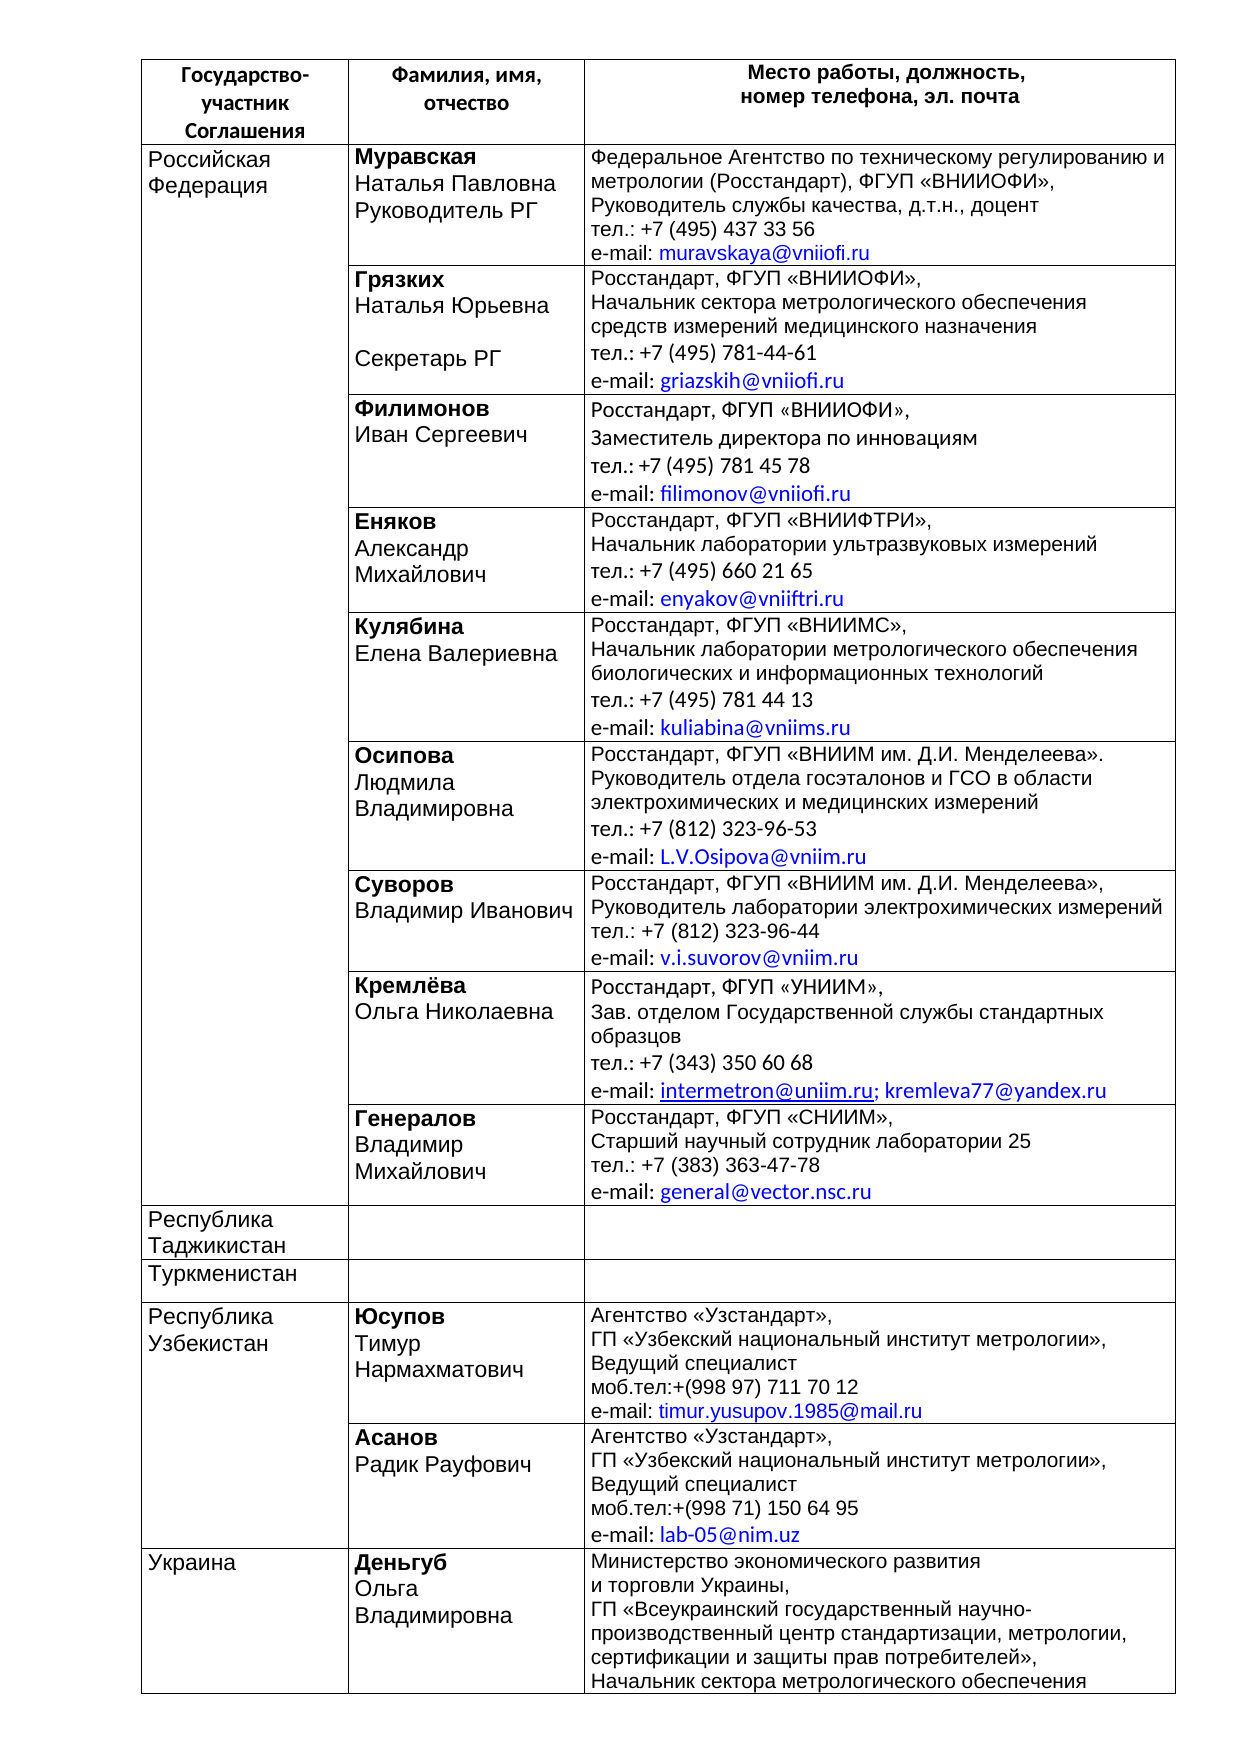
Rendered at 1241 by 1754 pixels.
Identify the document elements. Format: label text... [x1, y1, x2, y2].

table_header Место работы, должность, номер телефона, эл. почта [585, 60, 1175, 144]
table_cell Асанов Радик Рауфович [349, 1424, 584, 1548]
table_cell Агентство «Узстандарт», ГП «Узбекский национальный институт метрологии», Ведущий специалист моб.тел:+(998 71) 150 64 95 е-mail: lab-05@nim.uz [585, 1424, 1175, 1548]
table_cell Генералов Владимир Михайлович [349, 1105, 584, 1205]
table_cell Российская Федерация [142, 145, 348, 1205]
table_cell [349, 1206, 584, 1259]
table_header Государство-участник Соглашения [142, 60, 348, 144]
table_cell Кремлёва Ольга Николаевна [349, 972, 584, 1104]
table_cell Юсупов Тимур Нармахматович [349, 1303, 584, 1423]
table_cell Республика Таджикистан [142, 1206, 348, 1259]
table_cell Росстандарт, ФГУП «ВНИИОФИ», Начальник сектора метрологического обеспечения средств измерений медицинского назначения тел.: +7 (495) 781-44-61 e-mail: griazskih@vniiofi.ru [585, 266, 1175, 394]
table_cell Кулябина Елена Валериевна [349, 613, 584, 741]
table_cell Республика Узбекистан [142, 1303, 348, 1548]
table_header Фамилия, имя, отчество [349, 60, 584, 144]
table_cell Осипова Людмила Владимировна [349, 742, 584, 870]
table_cell Филимонов Иван Сергеевич [349, 395, 584, 507]
table_cell Росстандарт, ФГУП «ВНИИМ им. Д.И. Менделеева», Руководитель лаборатории электрохимических измерений тел.: +7 (812) 323-96-44 e-mail: v.i.suvorov@vniim.ru [585, 871, 1175, 971]
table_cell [585, 1549, 1175, 1693]
table_cell Суворов Владимир Иванович [349, 871, 584, 971]
table_cell [349, 1260, 584, 1302]
table_cell [585, 1260, 1175, 1302]
table_cell Агентство «Узстандарт», ГП «Узбекский национальный институт метрологии», Ведущий специалист моб.тел:+(998 97) 711 70 12 е-mail: timur.yusupov.1985@mail.ru [585, 1303, 1175, 1423]
table_cell Росстандарт, ФГУП «УНИИМ», Зав. отделом Государственной службы стандартных образцов тел.: +7 (343) 350 60 68 e-mail: intermetron@uniim.ru; kremleva77@yandex.ru [585, 972, 1175, 1104]
table_cell Деньгуб Ольга Владимировна [349, 1549, 584, 1693]
table_cell Еняков Александр Михайлович [349, 508, 584, 612]
table_cell Росстандарт, ФГУП «ВНИИМ им. Д.И. Менделеева». Руководитель отдела госэталонов и ГСО в области электрохимических и медицинских измерений тел.: +7 (812) 323-96-53 e-mail: L.V.Osipova@vniim.ru [585, 742, 1175, 870]
table_cell Туркменистан [142, 1260, 348, 1302]
table_cell Росстандарт, ФГУП «ВНИИФТРИ», Начальник лаборатории ультразвуковых измерений тел.: +7 (495) 660 21 65 e-mail: enyakov@vniiftri.ru [585, 508, 1175, 612]
table_cell Украина [142, 1549, 348, 1693]
table_cell Муравская Наталья Павловна Руководитель РГ [349, 145, 584, 265]
table_cell Росстандарт, ФГУП «ВНИИМС», Начальник лаборатории метрологического обеспечения биологических и информационных технологий тел.: +7 (495) 781 44 13 e-mail: kuliabina@vniims.ru [585, 613, 1175, 741]
table_cell Федеральное Агентство по техническому регулированию и метрологии (Росстандарт), ФГУП «ВНИИОФИ», Руководитель службы качества, д.т.н., доцент тел.: +7 (495) 437 33 56 e-mail: muravskaya@vniiofi.ru [585, 145, 1175, 265]
table_cell Грязких Наталья Юрьевна Секретарь РГ [349, 266, 584, 394]
table_cell [585, 1206, 1175, 1259]
table_cell Росстандарт, ФГУП «ВНИИОФИ», Заместитель директора по инновациям тел.: +7 (495) 781 45 78 e-mail: filimonov@vniiofi.ru [585, 395, 1175, 507]
table_cell Росстандарт, ФГУП «СНИИМ», Старший научный сотрудник лаборатории 25 тел.: +7 (383) 363-47-78 e-mail: general@vector.nsc.ru [585, 1105, 1175, 1205]
